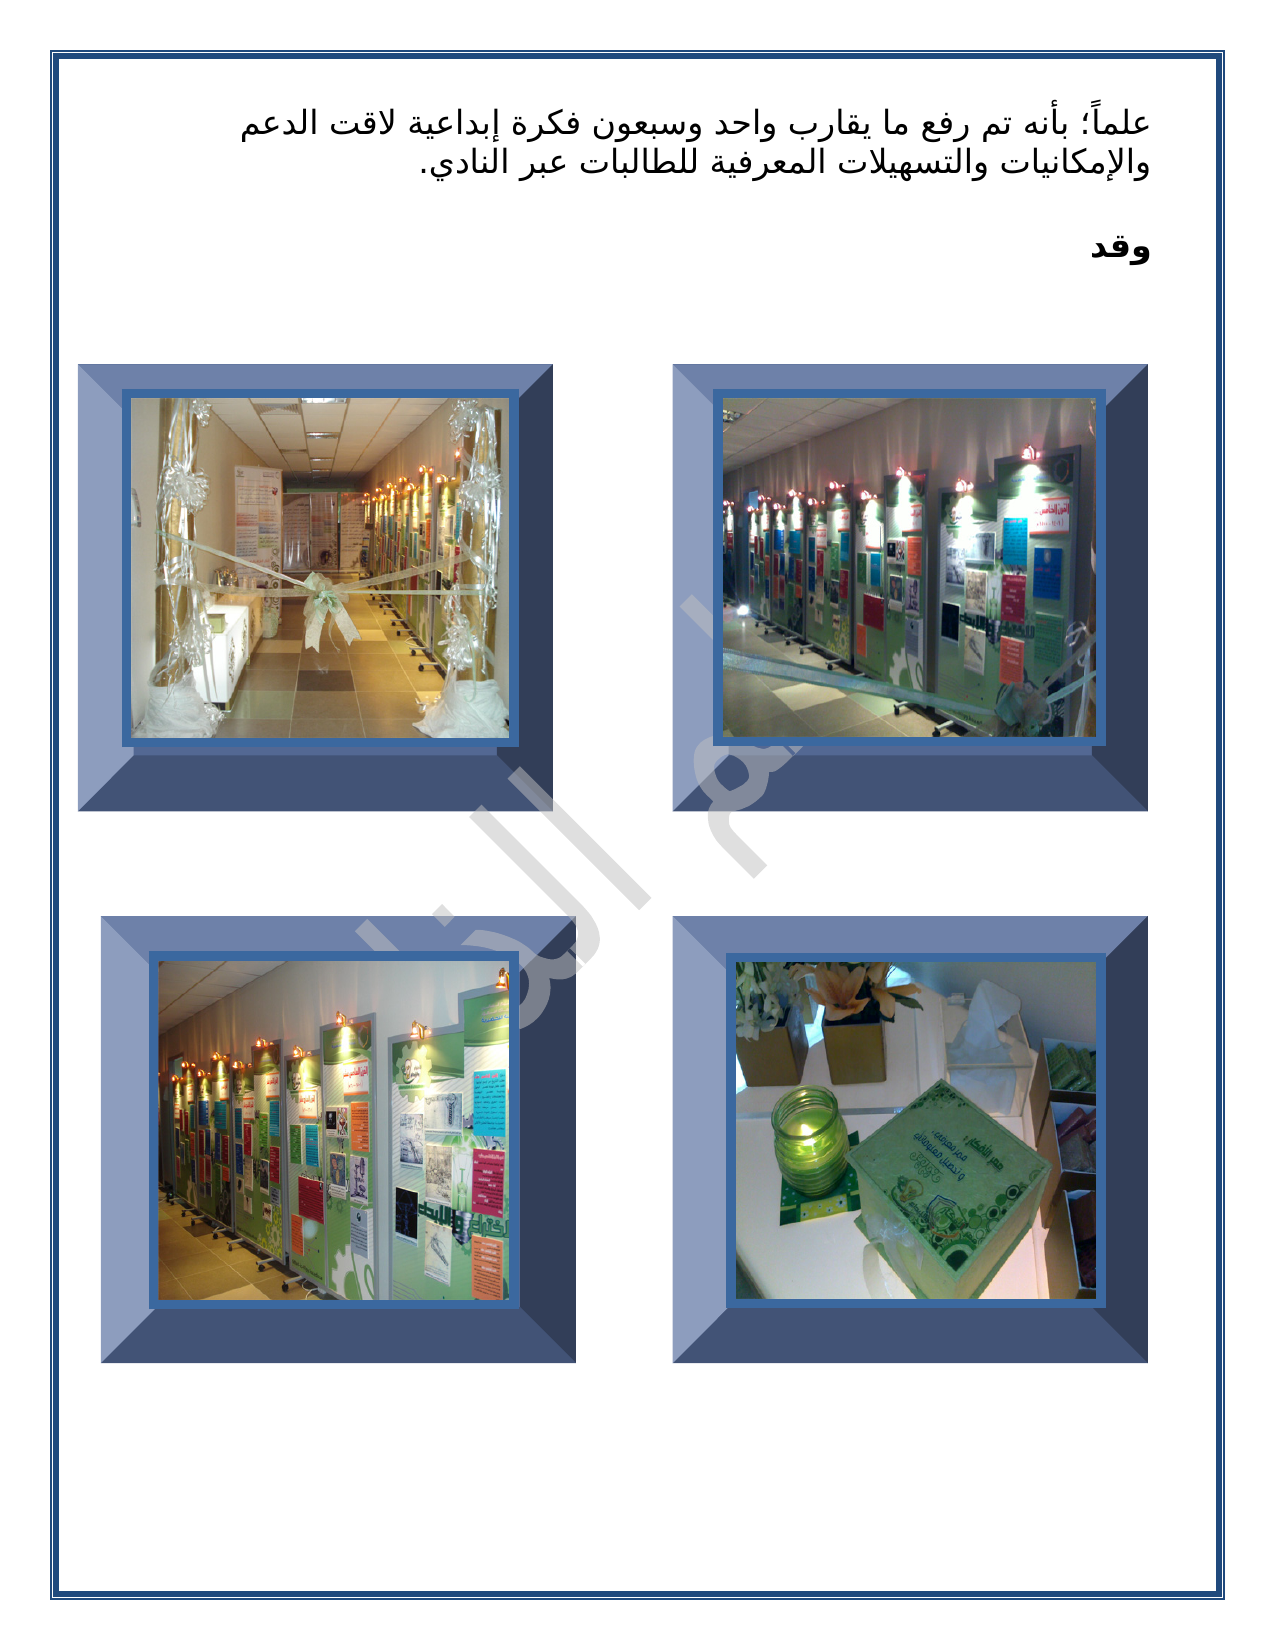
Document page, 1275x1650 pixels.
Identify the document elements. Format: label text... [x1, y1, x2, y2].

picture [723, 398, 1096, 737]
picture [158, 961, 509, 1300]
picture [736, 962, 1096, 1299]
picture [131, 398, 509, 738]
text وقد [103, 227, 1152, 265]
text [103, 103, 1152, 181]
